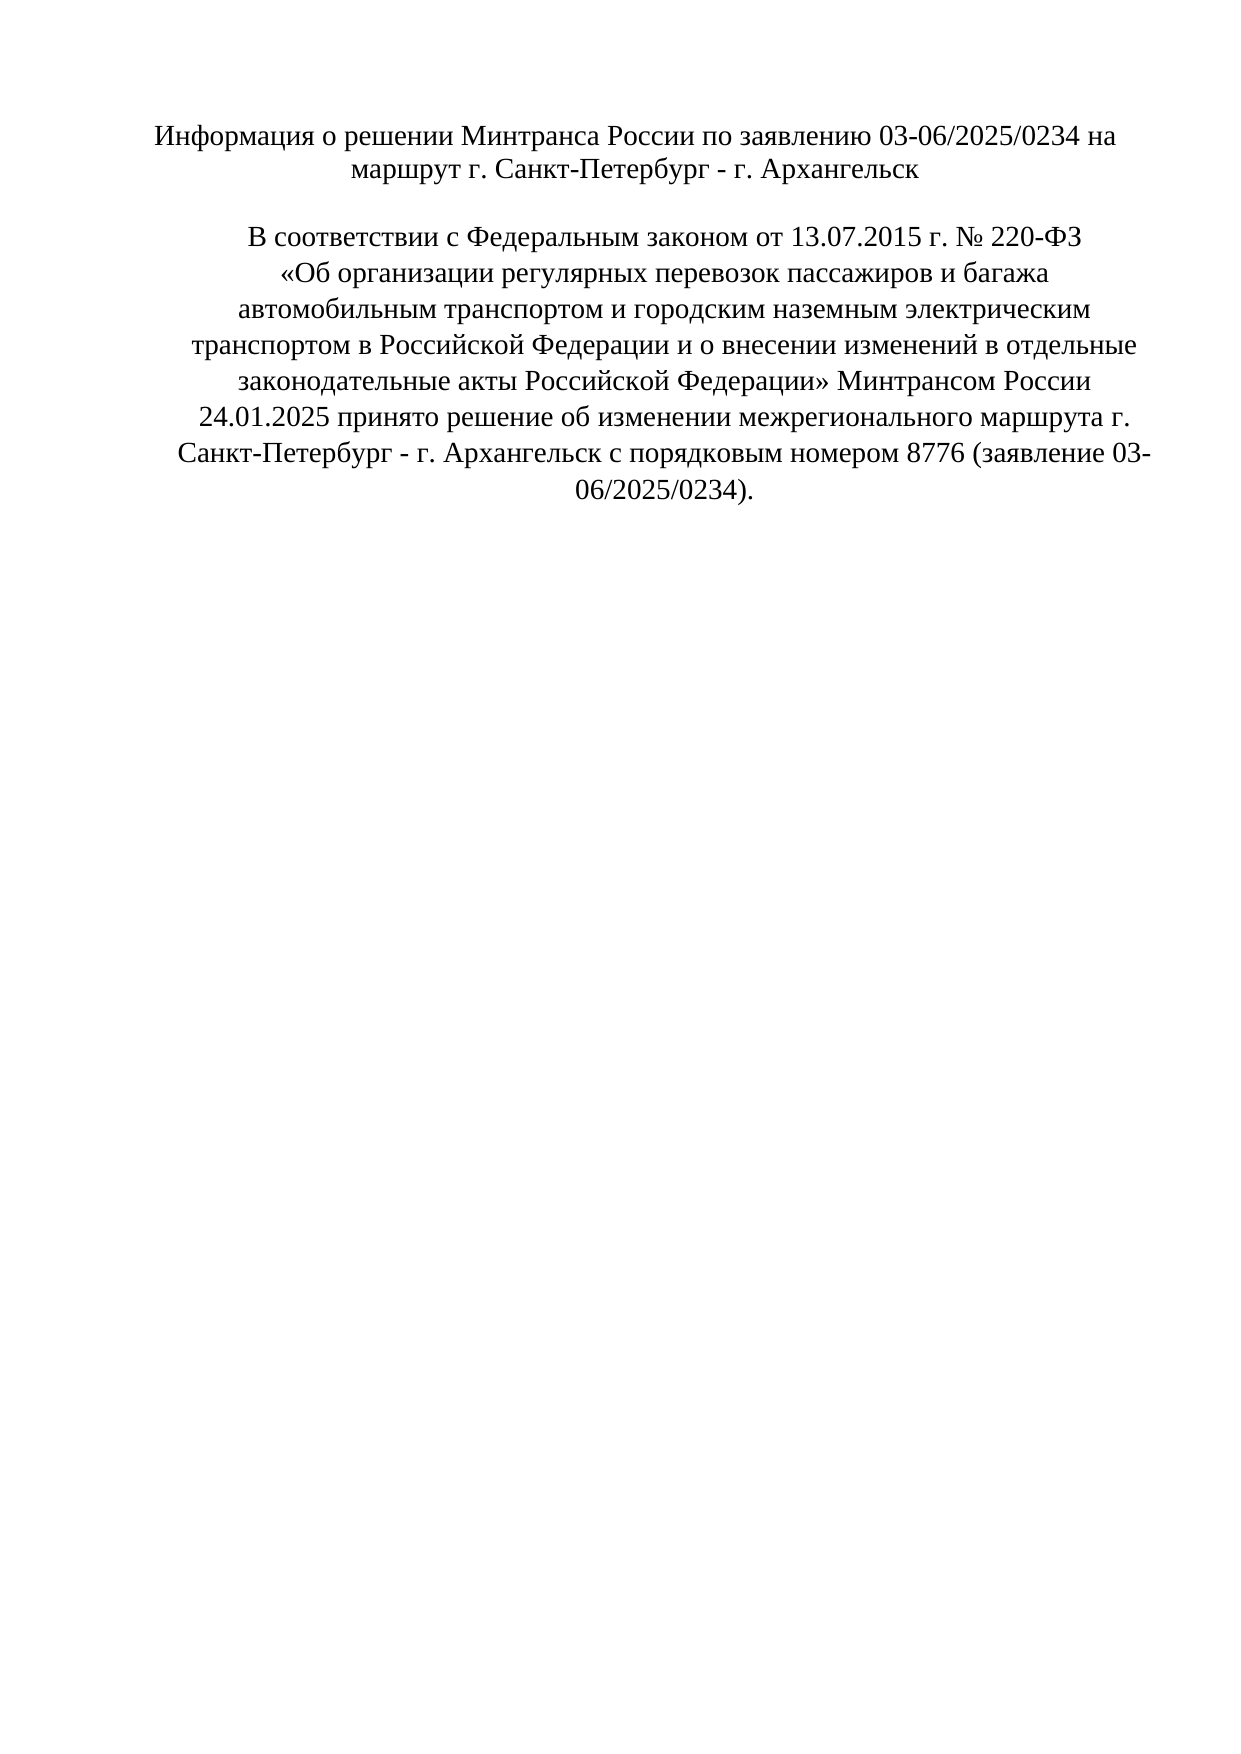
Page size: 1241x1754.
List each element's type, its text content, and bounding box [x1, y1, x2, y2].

text Информация о решении Минтранса России по заявлению 03-06/2025/0234 на маршрут г. Санкт-Петербург - г. Архангельск [118, 118, 1152, 185]
text В соответствии с Федеральным законом от 13.07.2015 г. № 220-ФЗ «Об организации регулярных перевозок пассажиров и багажа автомобильным транспортом и городским наземным электрическим транспортом в Российской Федерации и о внесении изменений в отдельные законодательные акты Российской Федерации» Минтрансом России 24.01.2025 принято решение об изменении межрегионального маршрута г. Санкт-Петербург - г. Архангельск с порядковым номером 8776 (заявление 03-06/2025/0234). [177, 219, 1152, 505]
